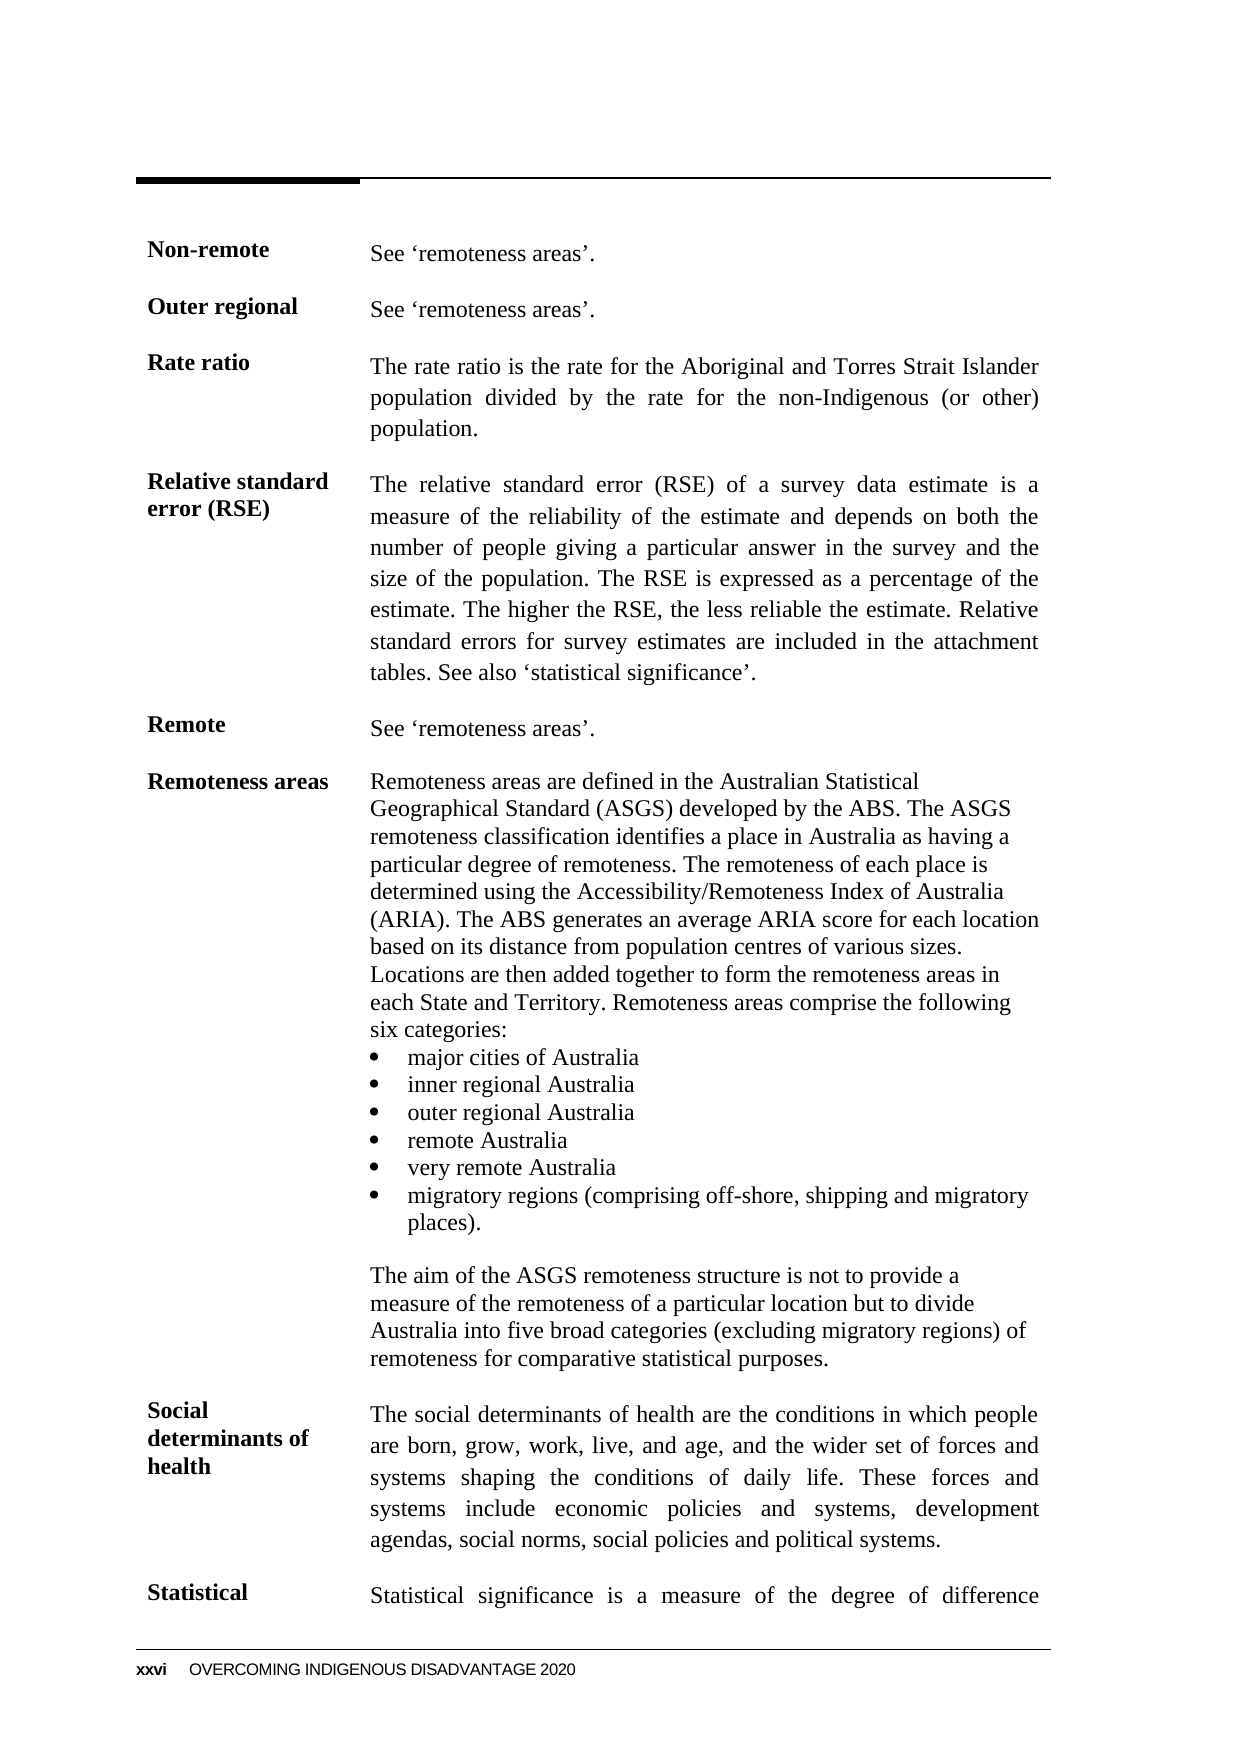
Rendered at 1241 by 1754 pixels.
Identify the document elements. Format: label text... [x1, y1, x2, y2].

table_cell Statistical significance [136, 1553, 359, 1609]
table_cell See ‘remoteness areas’. [359, 211, 1051, 267]
table_cell The social determinants of health are the conditions in which people are born, grow, work, live, and age, and the wider set of forces and systems shaping the conditions of daily life. These forces and systems include economic policies and systems, development agendas, social norms, social policies and political systems. [359, 1371, 1051, 1553]
table_cell Outer regional [136, 267, 359, 323]
table_cell See ‘remoteness areas’. [359, 686, 1051, 742]
table_cell Relative standard error (RSE) [136, 442, 359, 686]
table_cell Remoteness areas [136, 742, 359, 1371]
table_cell Non-remote [136, 211, 359, 267]
table_cell Rate ratio [136, 323, 359, 442]
table_cell Social determinants of health [136, 1371, 359, 1553]
table_cell See ‘remoteness areas’. [359, 267, 1051, 323]
table_cell Remote [136, 686, 359, 742]
table_cell The relative standard error (RSE) of a survey data estimate is a measure of the reliability of the estimate and depends on both the number of people giving a particular answer in the survey and the size of the population. The RSE is expressed as a percentage of the estimate. The higher the RSE, the less reliable the estimate. Relative standard errors for survey estimates are included in the attachment tables. See also ‘statistical significance’. [359, 442, 1051, 686]
table_cell The rate ratio is the rate for the Aboriginal and Torres Strait Islander population divided by the rate for the non-Indigenous (or other) population. [359, 323, 1051, 442]
table_cell Remoteness areas are defined in the Australian Statistical Geographical Standard (ASGS) developed by the ABS. The ASGS remoteness classification identifies a place in Australia as having a particular degree of remoteness. The remoteness of each place is determined using the Accessibility/Remoteness Index of Australia (ARIA). The ABS generates an average ARIA score for each location based on its distance from population centres of various sizes. Locations are then added together to form the remoteness areas in each State and Territory. Remoteness areas comprise the following six categories: major cities of Australia inner regional Australia outer regional Australia remote Australia very remote Australia migratory regions (comprising off-shore, shipping and migratory places). The aim of the ASGS remoteness structure is not to provide a measure of the remoteness of a particular location but to divide Australia into five broad categories (excluding migratory regions) of remoteness for comparative statistical purposes. [359, 742, 1051, 1371]
